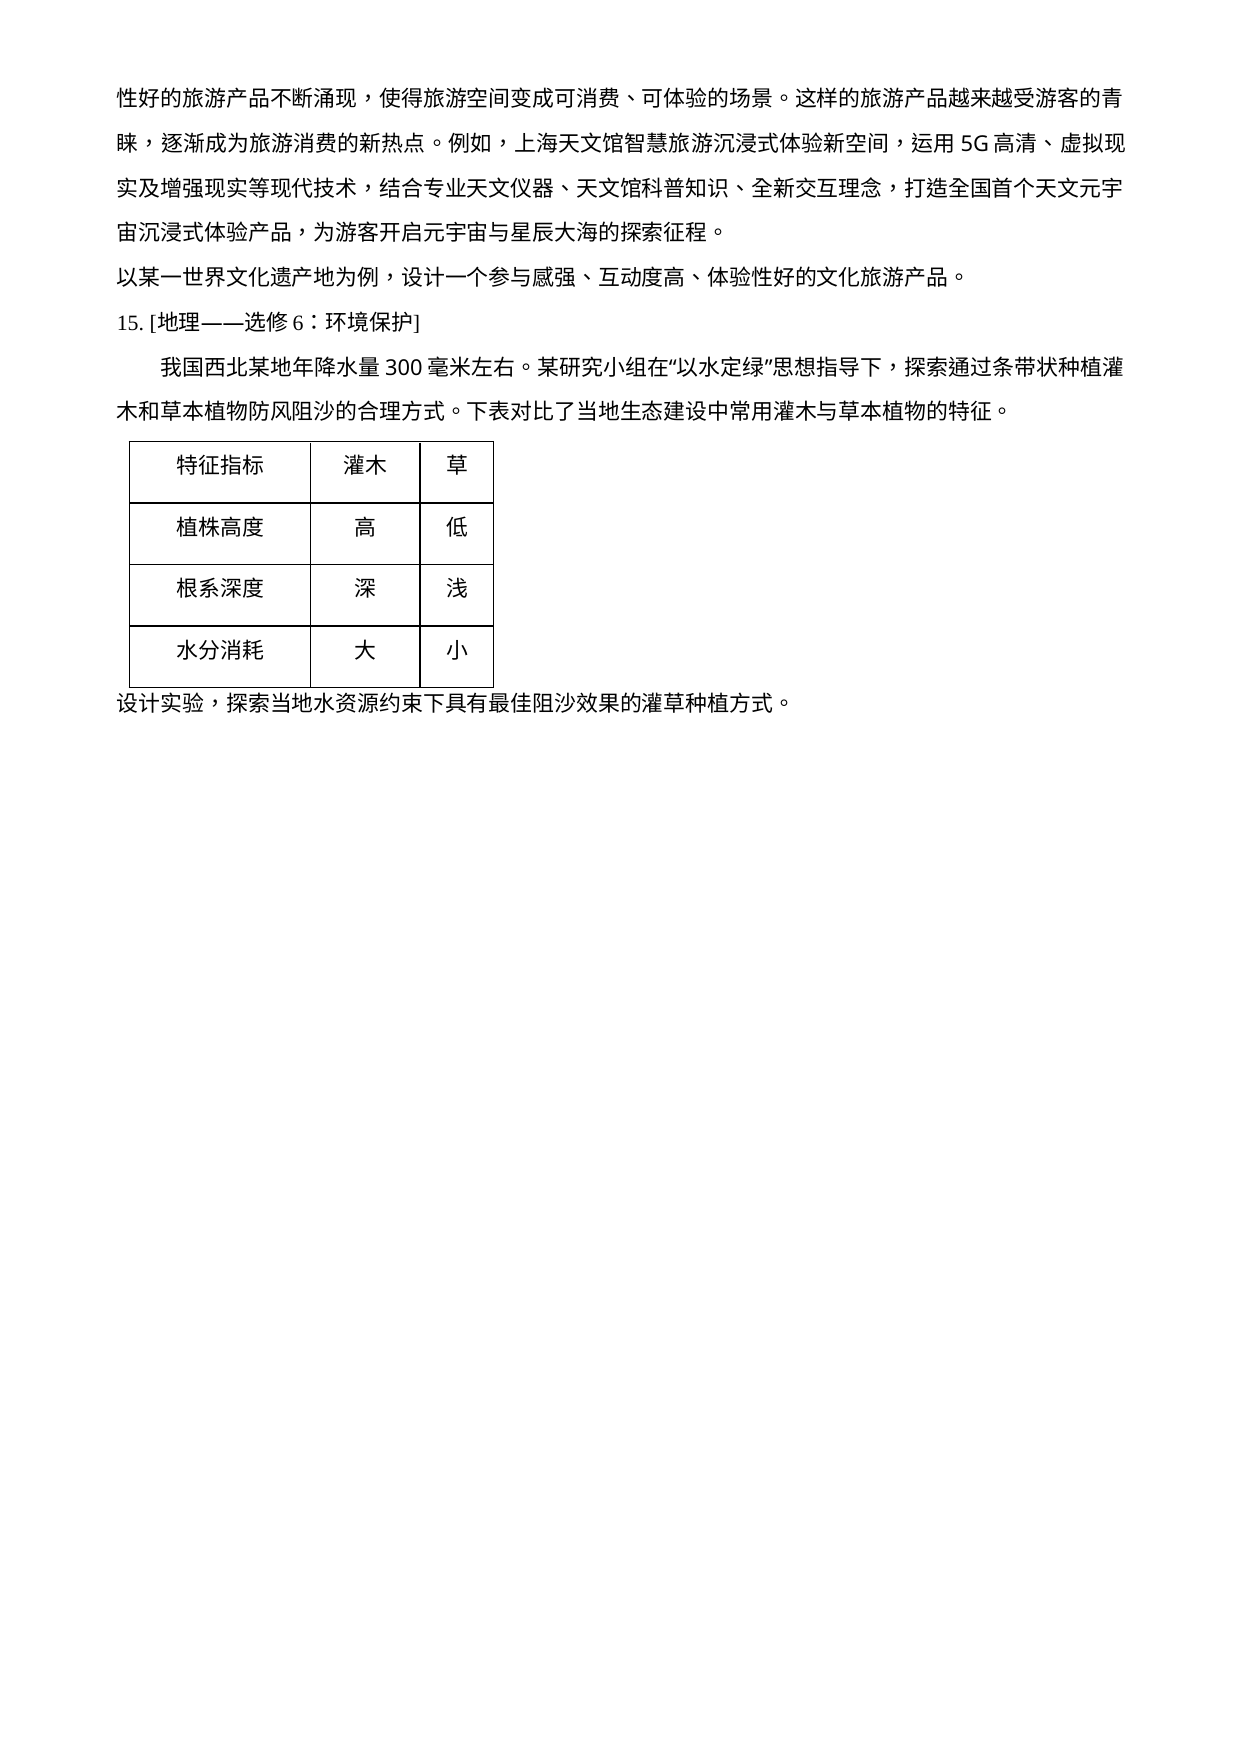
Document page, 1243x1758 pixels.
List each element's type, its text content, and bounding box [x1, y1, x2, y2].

table_cell 高 [311, 504, 419, 564]
table_cell 大 [311, 627, 419, 687]
table_cell 小 [421, 627, 493, 687]
table_header 草 [421, 442, 493, 502]
table_header 特征指标 [130, 442, 310, 502]
text 15. [地理——选修6：环境保护] [117, 307, 1126, 337]
text 以某一世界文化遗产地为例，设计一个参与感强、互动度高、体验性好的文化旅游产品。 [117, 262, 1126, 292]
table_cell 植株高度 [130, 504, 310, 564]
text 设计实验，探索当地水资源约束下具有最佳阻沙效果的灌草种植方式。 [117, 688, 1126, 718]
text 我国西北某地年降水量300毫米左右。某研究小组在“以水定绿”思想指导下，探索通过条带状种植灌木和草本植物防风阻沙的合理方式。下表对比了当地生态建设中常用灌木与草本植物的特征。 [117, 351, 1126, 426]
table_cell 水分消耗 [130, 627, 310, 687]
table_cell 低 [421, 504, 493, 564]
table_cell 根系深度 [130, 565, 310, 625]
table_cell 深 [311, 565, 419, 625]
table_cell 浅 [421, 565, 493, 625]
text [117, 83, 1126, 247]
table_header 灌木 [311, 442, 420, 502]
